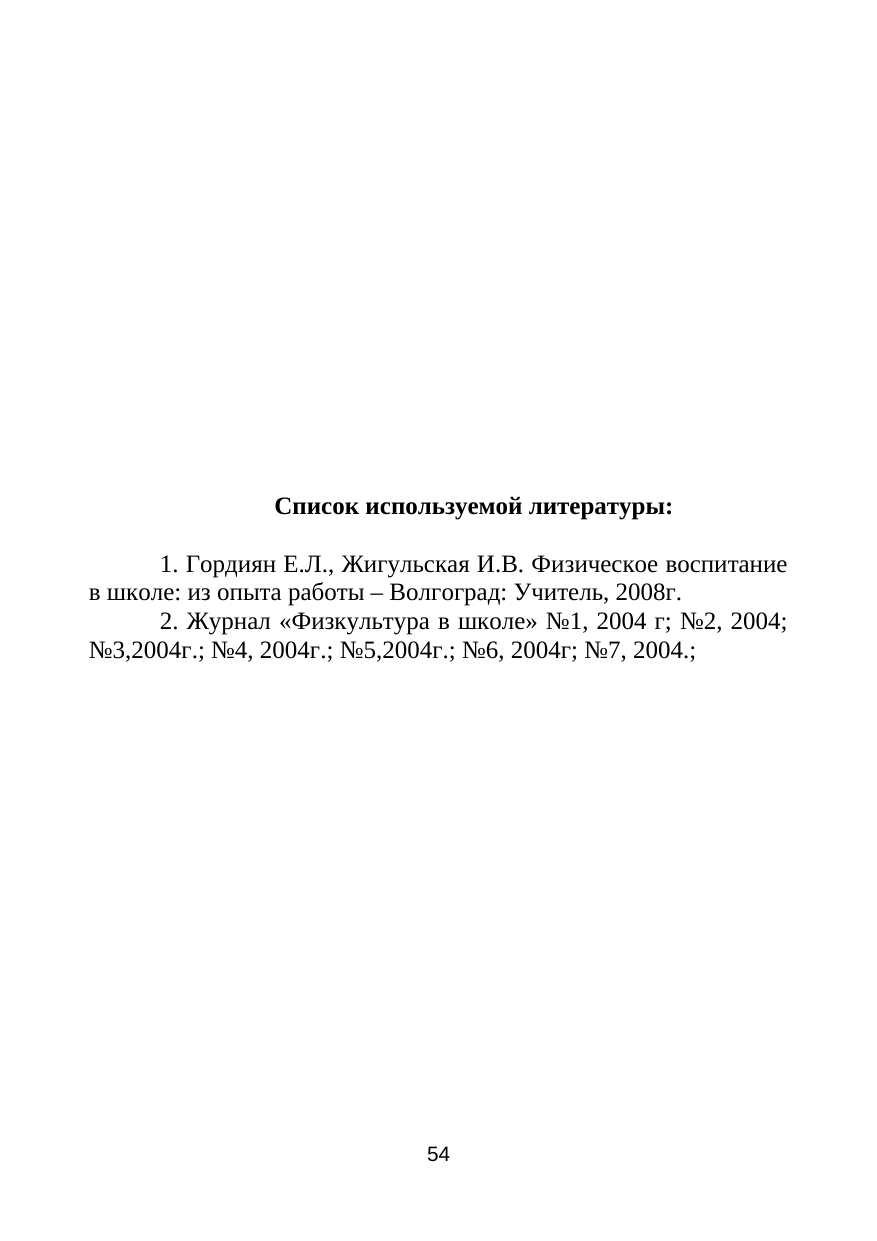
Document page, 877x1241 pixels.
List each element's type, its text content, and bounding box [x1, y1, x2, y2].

text Список используемой литературы: [89, 491, 788, 520]
text 2. Журнал «Физкультура в школе» №1, 2004 г; №2, 2004; №3,2004г.; №4, 2004г.; №5,2004г.; №6, 2004г; №7, 2004.; [89, 606, 788, 664]
text 1. Гордиян Е.Л., Жигульская И.В. Физическое воспитание в школе: из опыта работы – Волгоград: Учитель, 2008г. [89, 549, 788, 606]
